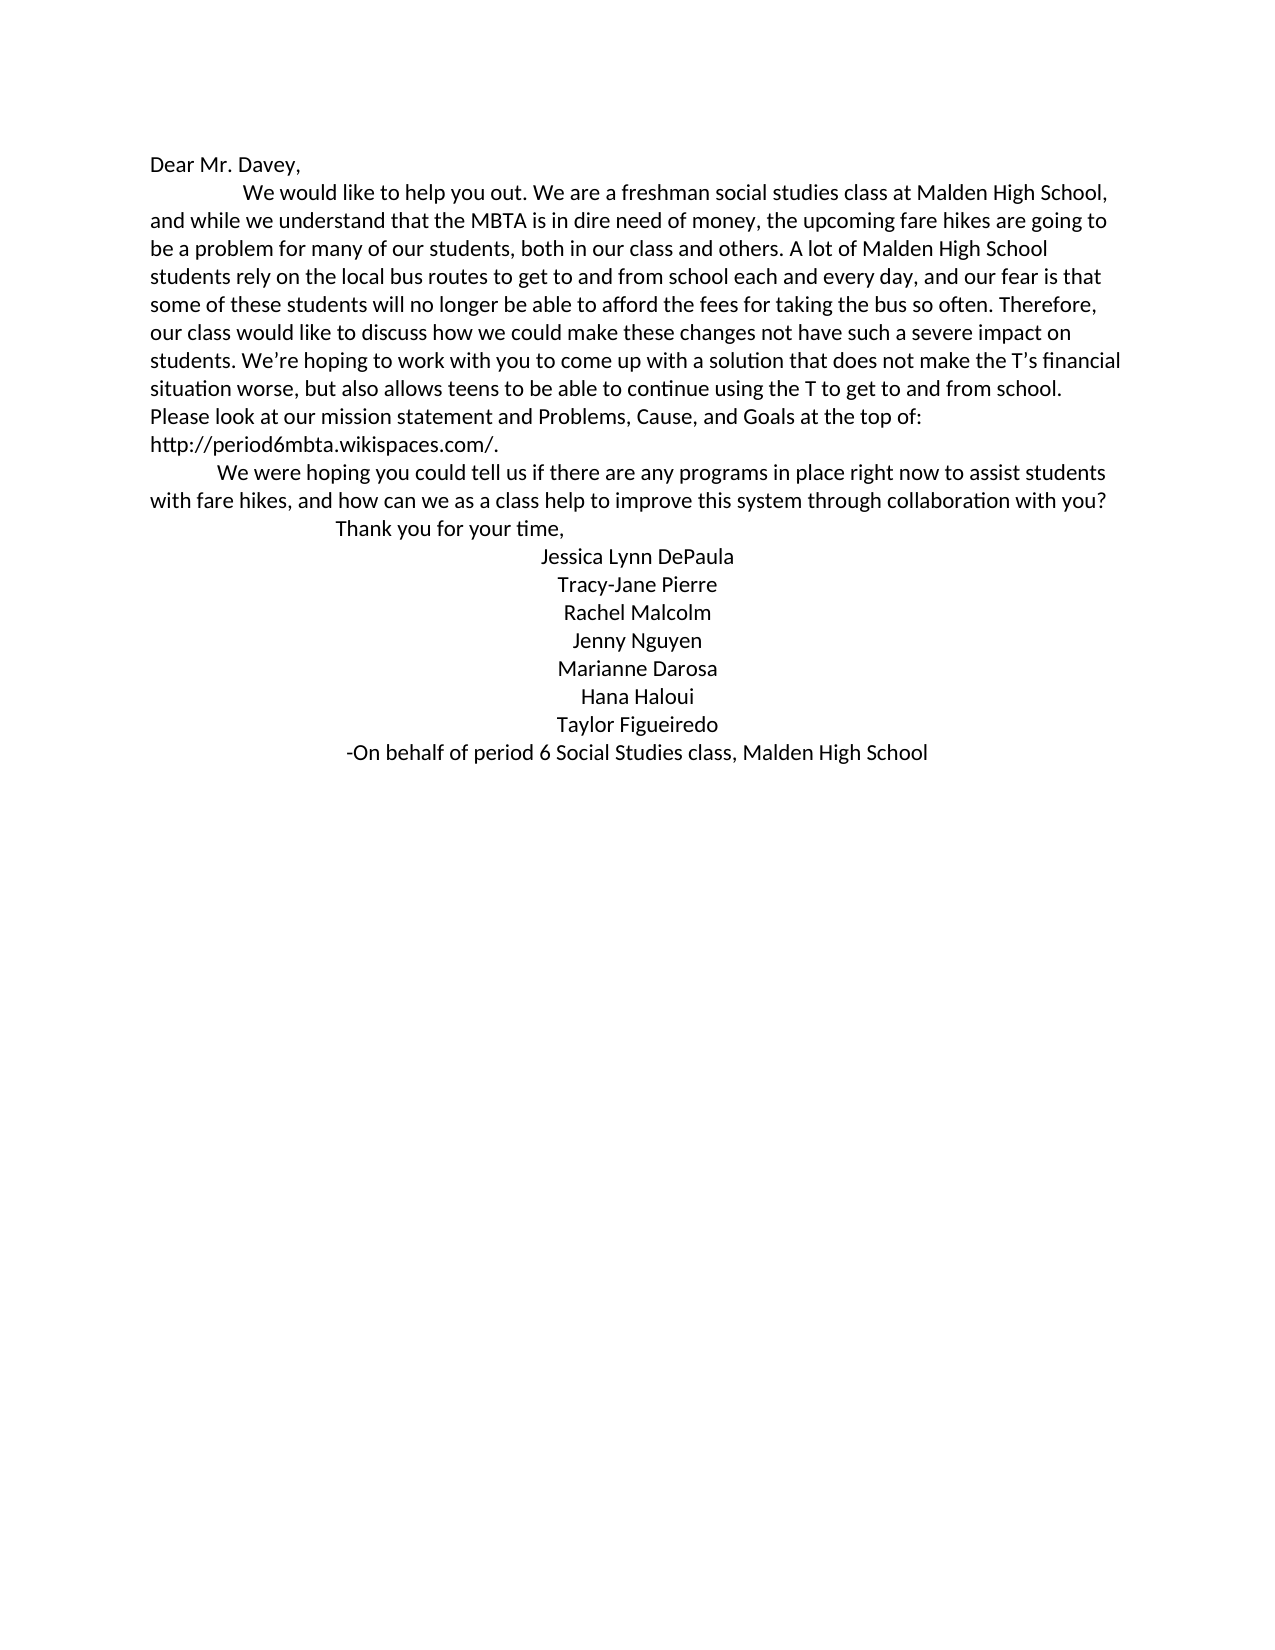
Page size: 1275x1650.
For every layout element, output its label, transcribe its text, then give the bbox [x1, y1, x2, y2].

text -On behalf of period 6 Social Studies class, Malden High School [150, 738, 1125, 766]
text Jenny Nguyen [150, 626, 1125, 654]
text Rachel Malcolm [150, 598, 1125, 626]
text Hana Haloui [150, 682, 1125, 710]
text Dear Mr. Davey, [150, 150, 1125, 178]
text Jessica Lynn DePaula [150, 542, 1125, 570]
text Marianne Darosa [150, 654, 1125, 682]
text We were hoping you could tell us if there are any programs in place right now to assist students with fare hikes, and how can we as a class help to improve this system through collaboration with you? [150, 458, 1125, 514]
text We would like to help you out. We are a freshman social studies class at Malden High School, and while we understand that the MBTA is in dire need of money, the upcoming fare hikes are going to be a problem for many of our students, both in our class and others. A lot of Malden High School students rely on the local bus routes to get to and from school each and every day, and our fear is that some of these students will no longer be able to afford the fees for taking the bus so often. Therefore, our class would like to discuss how we could make these changes not have such a severe impact on students. We’re hoping to work with you to come up with a solution that does not make the T’s financial situation worse, but also allows teens to be able to continue using the T to get to and from school. Please look at our mission statement and Problems, Cause, and Goals at the top of: http://period6mbta.wikispaces.com/. [150, 178, 1125, 458]
text Taylor Figueiredo [150, 710, 1125, 738]
text Thank you for your time, [150, 514, 1125, 542]
text Tracy-Jane Pierre [150, 570, 1125, 598]
